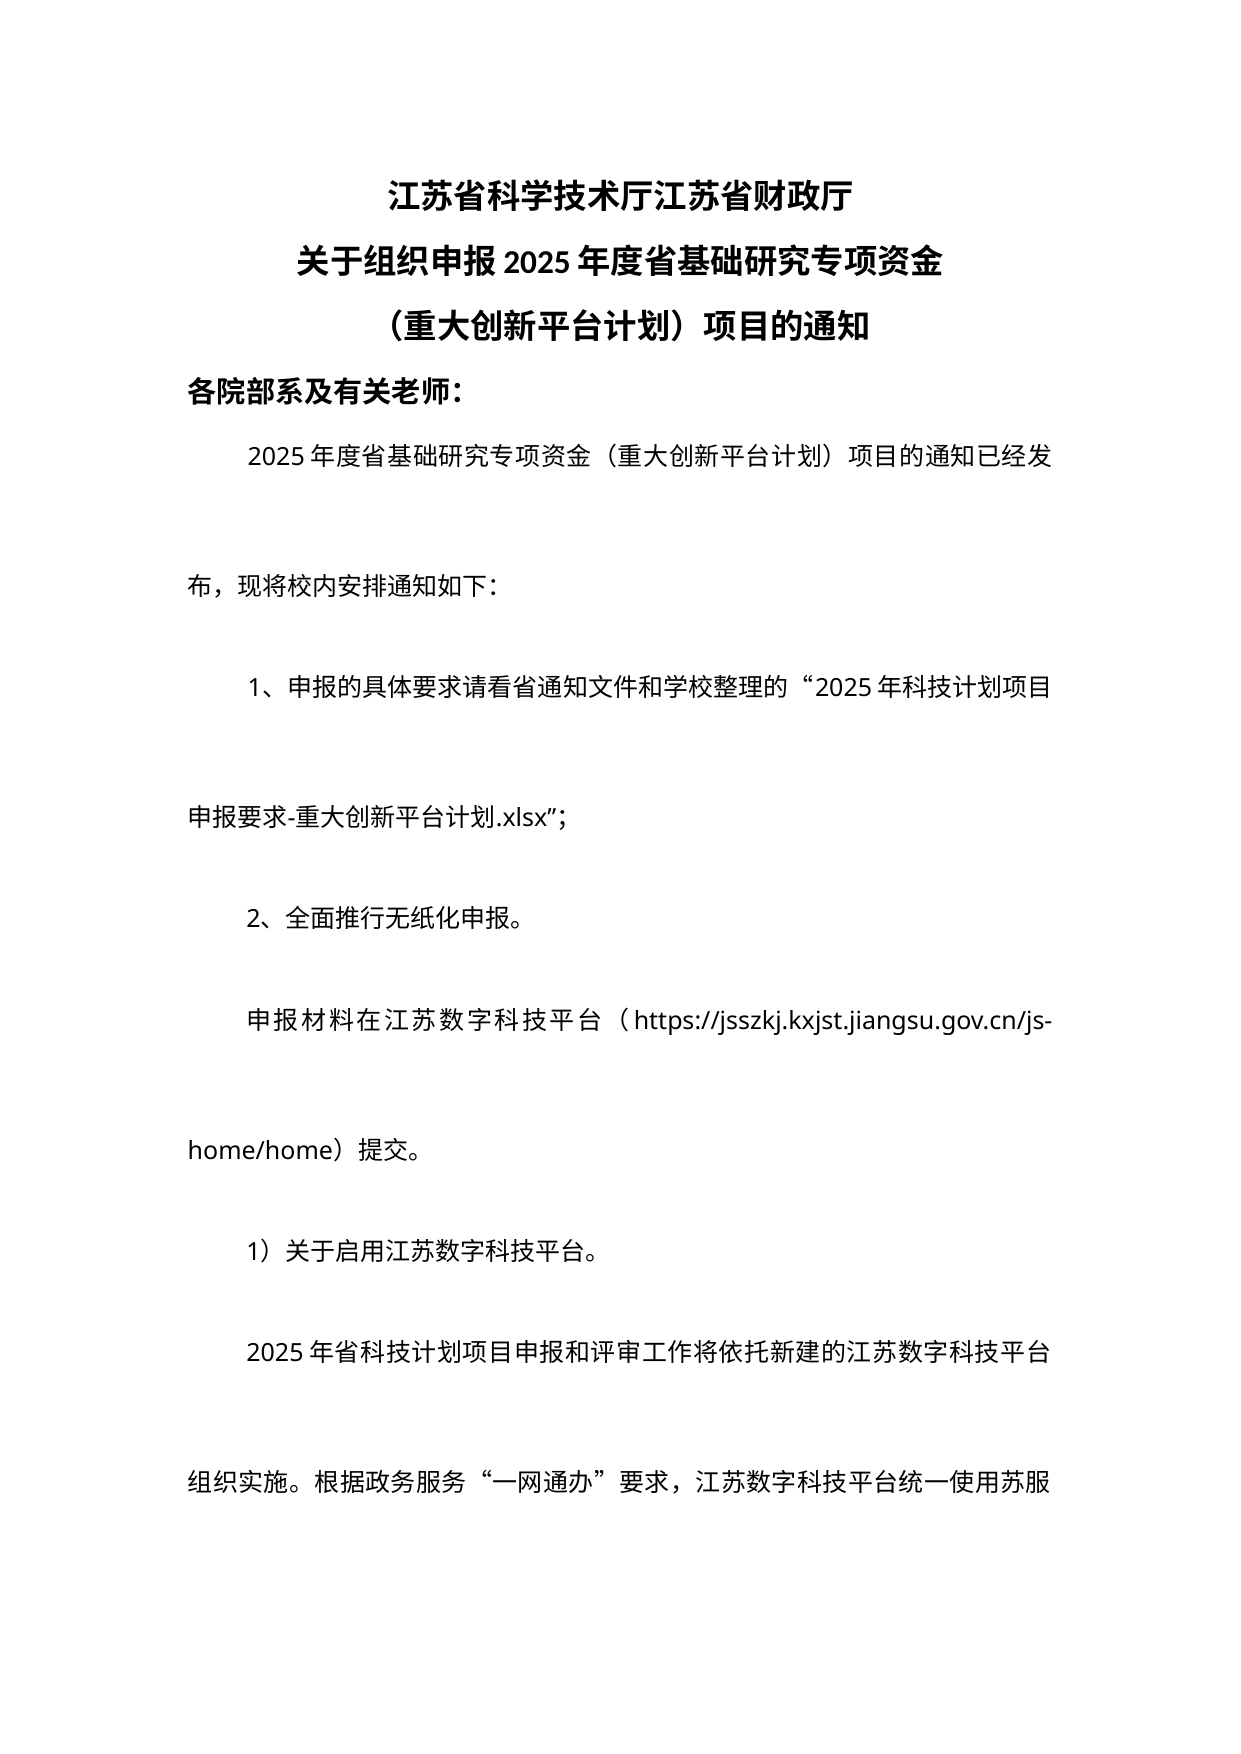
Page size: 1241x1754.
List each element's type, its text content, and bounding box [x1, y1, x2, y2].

text 2、全面推行无纸化申报。 [187, 884, 1053, 949]
text 江苏省科学技术厅江苏省财政厅 [187, 162, 1053, 227]
text 申报材料在江苏数字科技平台（https://jsszkj.kxjst.jiangsu.gov.cn/js-home/home）提交。 [187, 986, 1053, 1181]
text 2025年度省基础研究专项资金（重大创新平台计划）项目的通知已经发布，现将校内安排通知如下： [187, 422, 1053, 617]
text 关于组织申报2025年度省基础研究专项资金 [187, 227, 1053, 292]
text （重大创新平台计划）项目的通知 [187, 292, 1053, 357]
text 各院部系及有关老师： [187, 357, 1053, 422]
text 1）关于启用江苏数字科技平台。 [187, 1217, 1053, 1282]
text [187, 1318, 1053, 1513]
text 1、申报的具体要求请看省通知文件和学校整理的“2025年科技计划项目申报要求-重大创新平台计划.xlsx”； [187, 653, 1053, 848]
